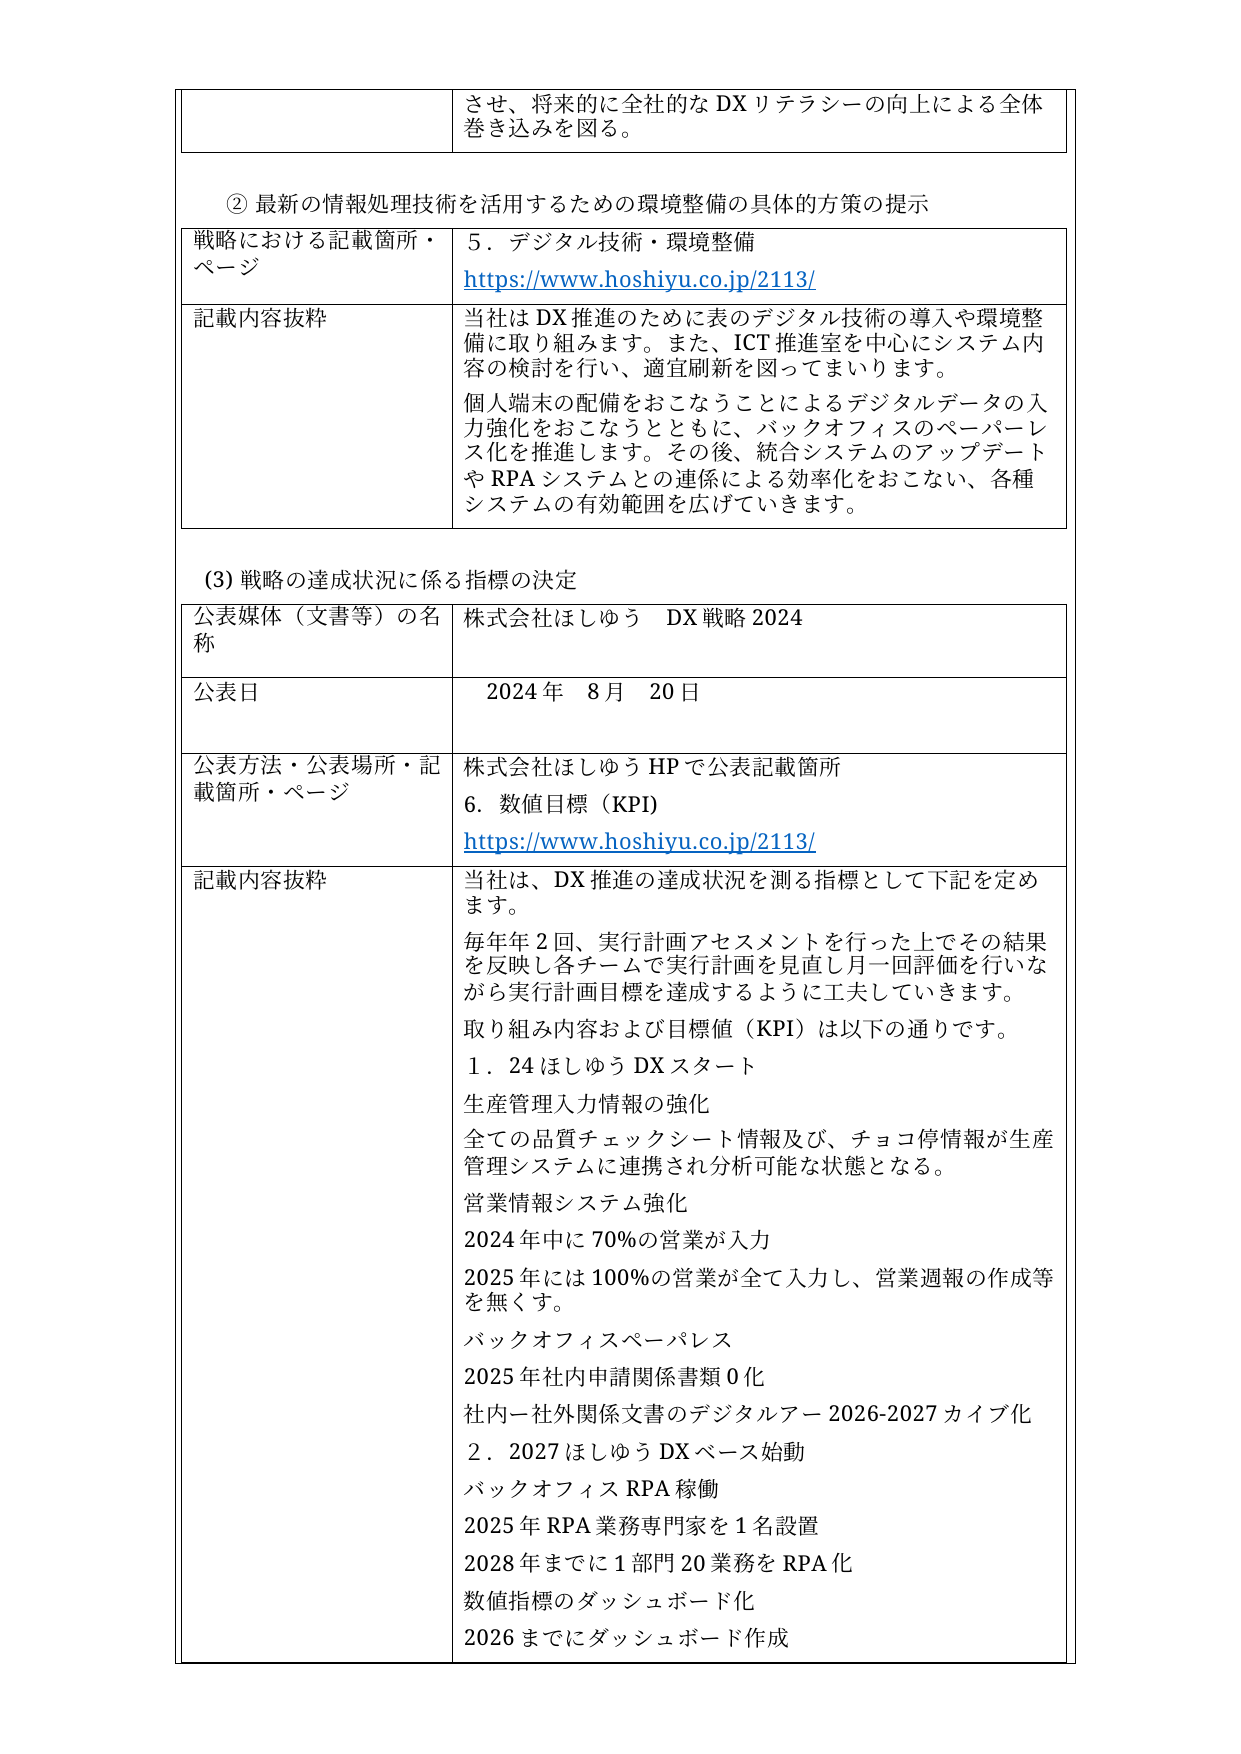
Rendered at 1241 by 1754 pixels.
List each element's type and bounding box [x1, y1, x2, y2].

table_cell [176, 90, 1075, 1663]
